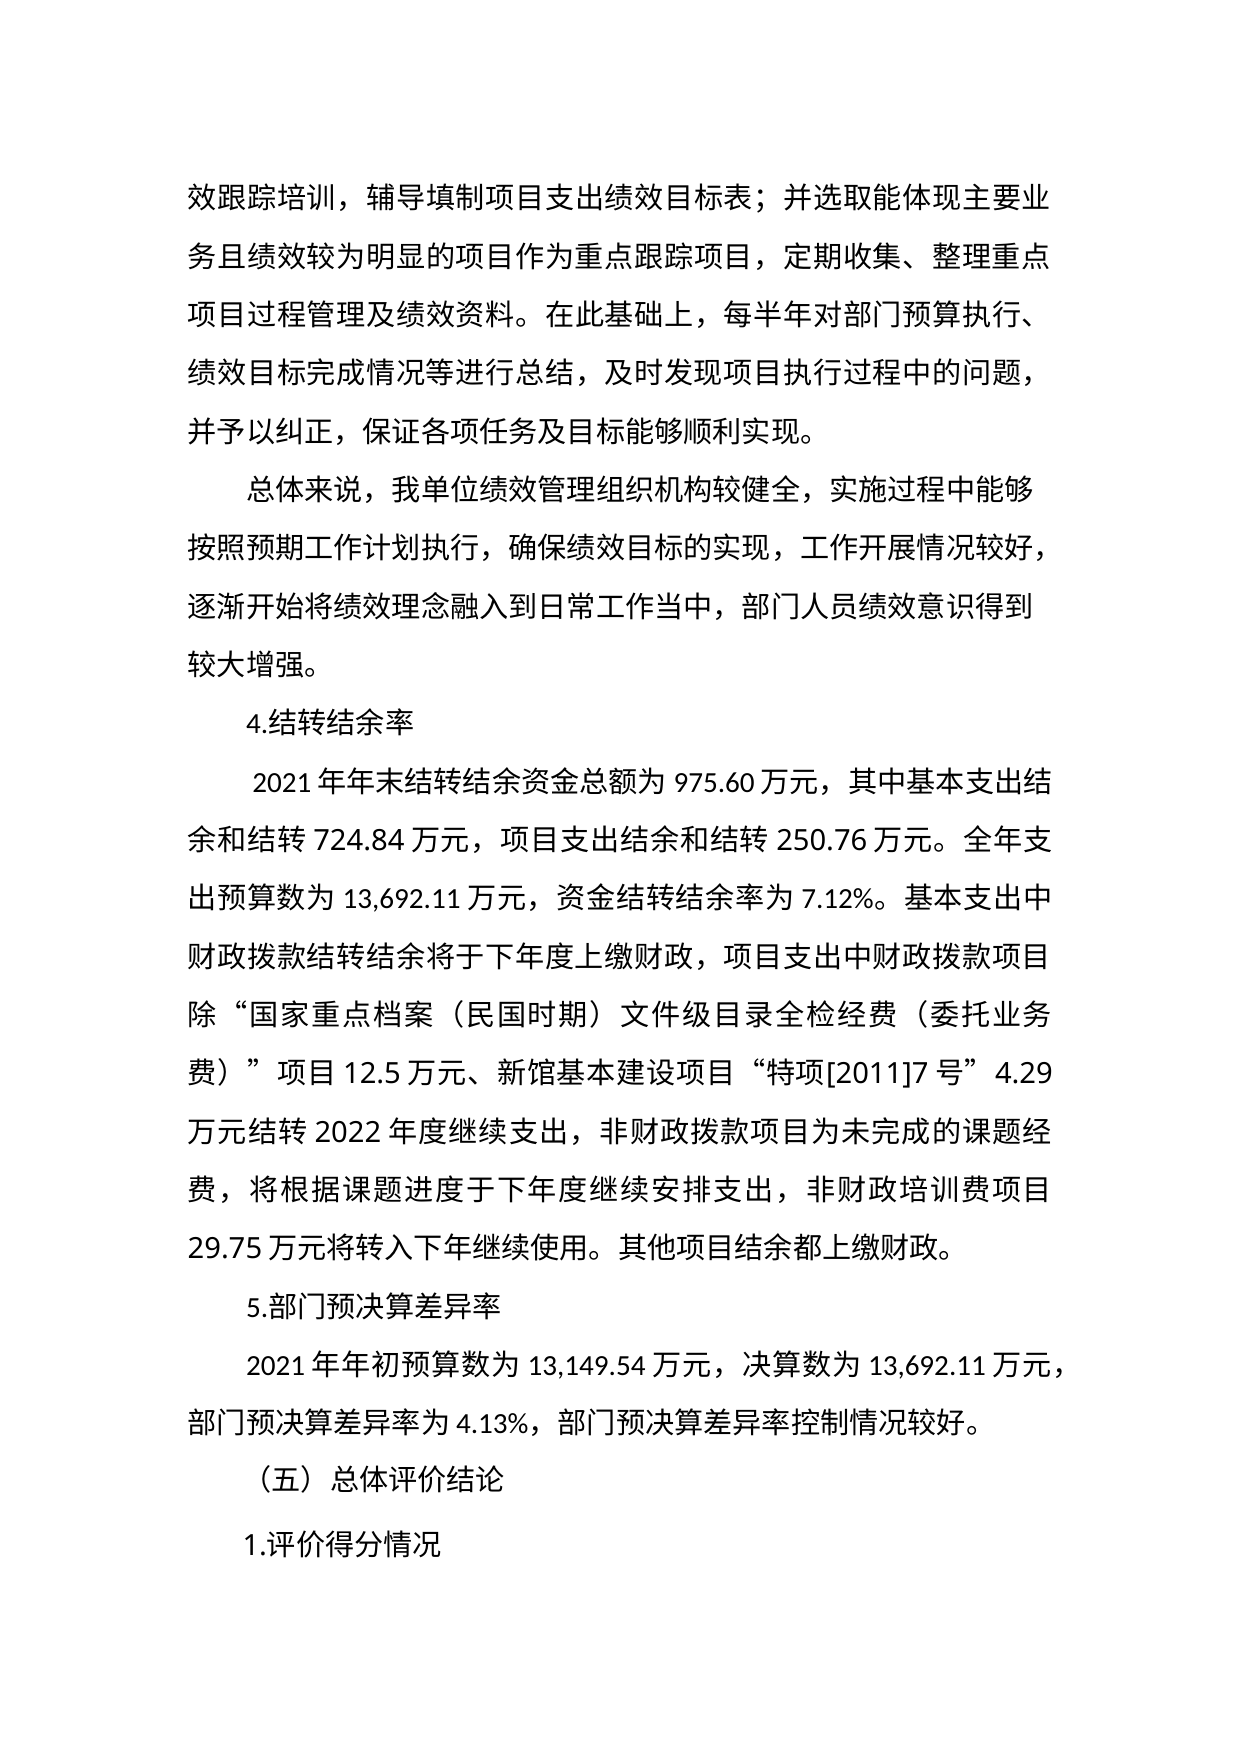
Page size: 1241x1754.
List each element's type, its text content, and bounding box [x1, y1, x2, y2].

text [187, 162, 1053, 454]
text 2021年年初预算数为13,149.54万元，决算数为13,692.11万元，部门预决算差异率为4.13%，部门预决算差异率控制情况较好。 [187, 1329, 1053, 1445]
text 2021年年末结转结余资金总额为975.60万元，其中基本支出结余和结转724.84万元，项目支出结余和结转250.76万元。全年支出预算数为13,692.11万元，资金结转结余率为7.12%。基本支出中财政拨款结转结余将于下年度上缴财政，项目支出中财政拨款项目除“国家重点档案（民国时期）文件级目录全检经费（委托业务费）”项目12.5万元、新馆基本建设项目“特项[2011]7号”4.29万元结转2022年度继续支出，非财政拨款项目为未完成的课题经费，将根据课题进度于下年度继续安排支出，非财政培训费项目29.75万元将转入下年继续使用。其他项目结余都上缴财政。 [187, 745, 1053, 1270]
text 1.评价得分情况 [198, 1510, 1053, 1575]
text 总体来说，我单位绩效管理组织机构较健全，实施过程中能够按照预期工作计划执行，确保绩效目标的实现，工作开展情况较好，逐渐开始将绩效理念融入到日常工作当中，部门人员绩效意识得到较大增强。 [187, 454, 1053, 687]
text （五）总体评价结论 [198, 1445, 1053, 1510]
text 4.结转结余率 [187, 687, 1053, 745]
text 5.部门预决算差异率 [187, 1270, 1053, 1329]
